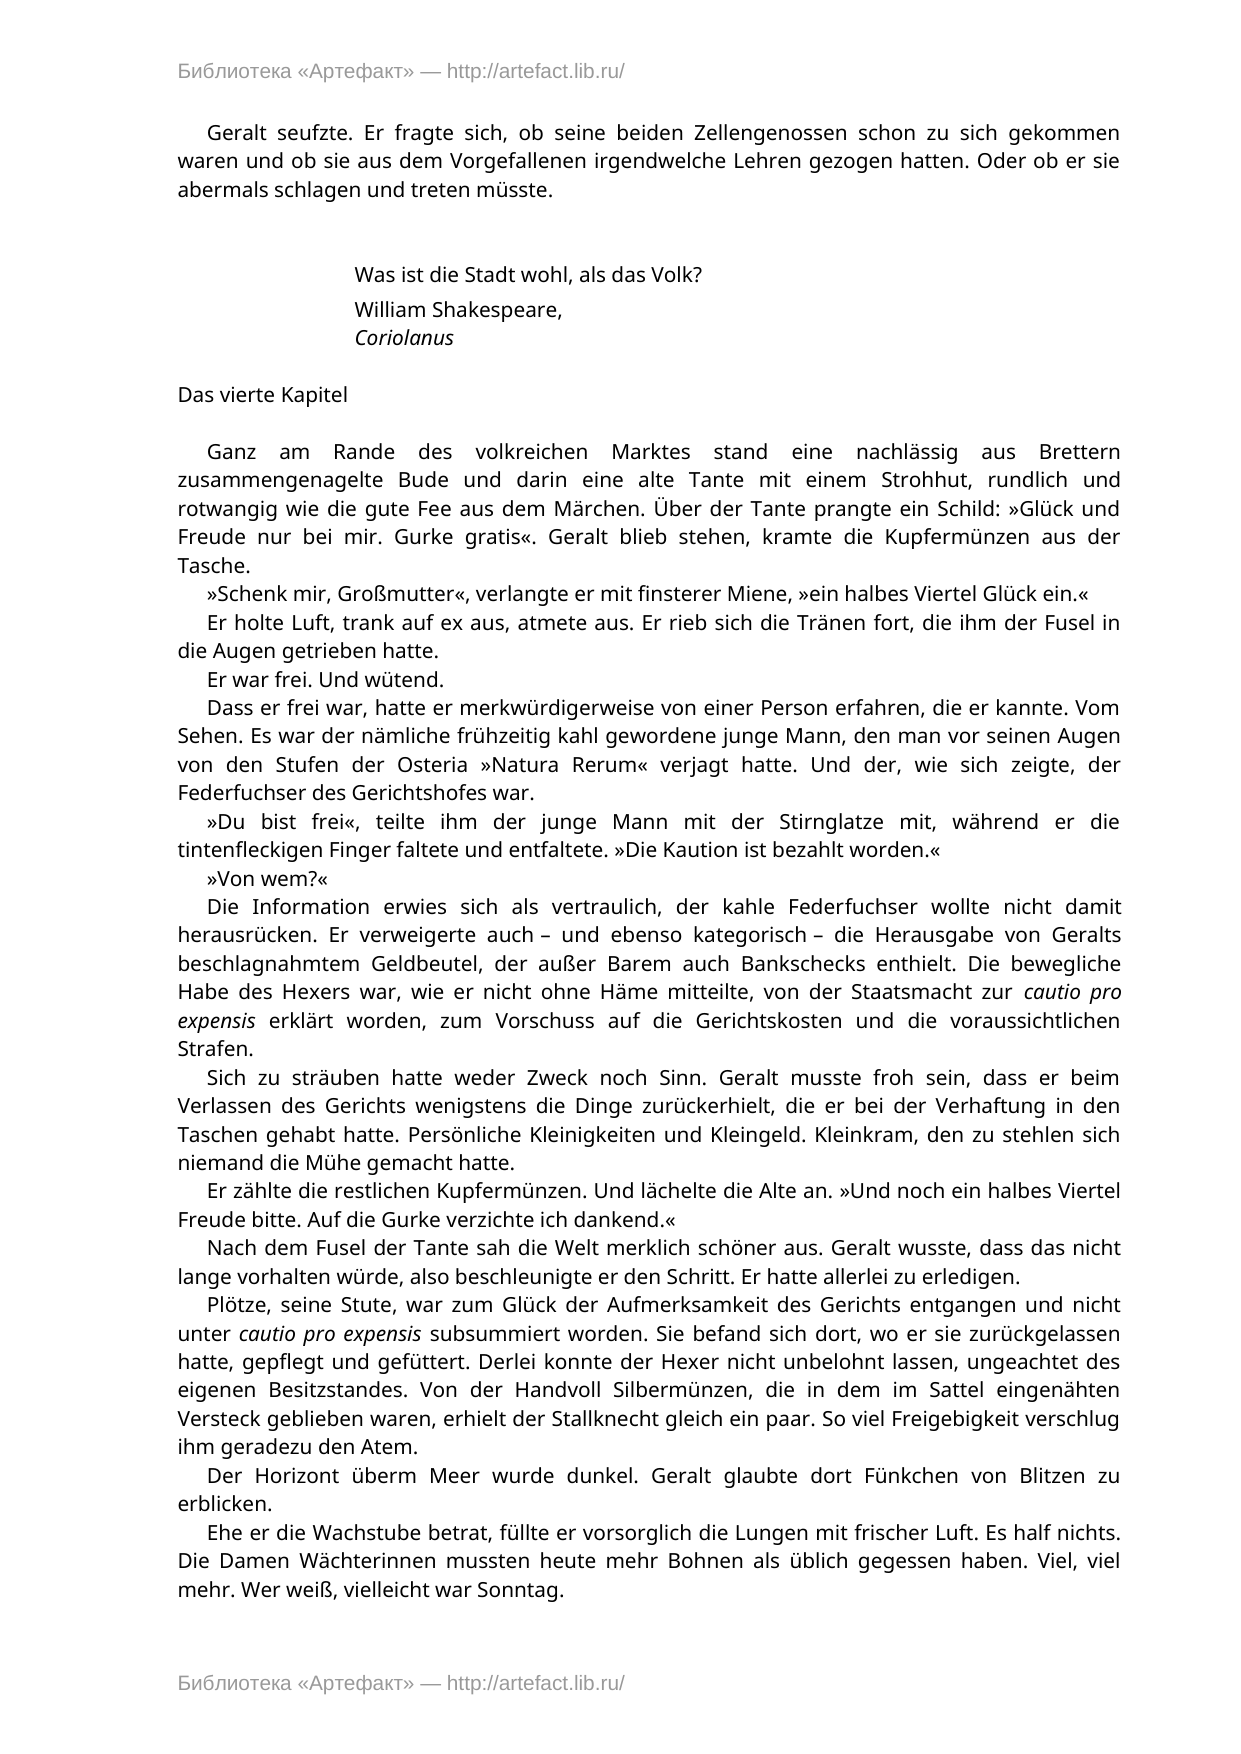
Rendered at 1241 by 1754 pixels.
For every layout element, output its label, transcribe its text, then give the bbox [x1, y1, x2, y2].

text Er zählte die restlichen Kupfermünzen. Und lächelte die Alte an. »Und noch ein halbes Viertel Freude bitte. Auf die Gurke verzichte ich dankend.« [177, 1177, 1122, 1233]
text Der Horizont überm Meer wurde dunkel. Geralt glaubte dort Fünkchen von Blitzen zu erblicken. [177, 1461, 1122, 1518]
text Plötze, seine Stute, war zum Glück der Aufmerksamkeit des Gerichts entgangen und nicht unter cautio pro expensis subsummiert worden. Sie befand sich dort, wo er sie zurückgelassen hatte, gepflegt und gefüttert. Derlei konnte der Hexer nicht unbelohnt lassen, ungeachtet des eigenen Besitzstandes. Von der Handvoll Silbermünzen, die in dem im Sattel eingenähten Versteck geblieben waren, erhielt der Stallknecht gleich ein paar. So viel Freigebigkeit verschlug ihm geradezu den Atem. [177, 1290, 1122, 1461]
text Was ist die Stadt wohl, als das Volk? [354, 260, 1122, 289]
text Geralt seufzte. Er fragte sich, ob seine beiden Zellengenossen schon zu sich gekommen waren und ob sie aus dem Vorgefallenen irgendwelche Lehren gezogen hatten. Oder ob er sie abermals schlagen und treten müsste. [177, 118, 1122, 203]
text »Von wem?« [177, 864, 1122, 892]
text Ehe er die Wachstube betrat, füllte er vorsorglich die Lungen mit frischer Luft. Es half nichts. Die Damen Wächterinnen mussten heute mehr Bohnen als üblich gegessen haben. Viel, viel mehr. Wer weiß, vielleicht war Sonntag. [177, 1518, 1122, 1603]
text Nach dem Fusel der Tante sah die Welt merklich schöner aus. Geralt wusste, dass das nicht lange vorhalten würde, also beschleunigte er den Schritt. Er hatte allerlei zu erledigen. [177, 1233, 1122, 1290]
text Dass er frei war, hatte er merkwürdigerweise von einer Person erfahren, die er kannte. Vom Sehen. Es war der nämliche frühzeitig kahl gewordene junge Mann, den man vor seinen Augen von den Stufen der Osteria »Natura Rerum« verjagt hatte. Und der, wie sich zeigte, der Federfuchser des Gerichtshofes war. [177, 693, 1122, 807]
text Coriolanus [354, 323, 1122, 352]
text Er holte Luft, trank auf ex aus, atmete aus. Er rieb sich die Tränen fort, die ihm der Fusel in die Augen getrieben hatte. [177, 608, 1122, 665]
text Sich zu sträuben hatte weder Zweck noch Sinn. Geralt musste froh sein, dass er beim Verlassen des Gerichts wenigstens die Dinge zurückerhielt, die er bei der Verhaftung in den Taschen gehabt hatte. Persönliche Kleinigkeiten und Kleingeld. Kleinkram, den zu stehlen sich niemand die Mühe gemacht hatte. [177, 1063, 1122, 1177]
text Ganz am Rande des volkreichen Marktes stand eine nachlässig aus Brettern zusammengenagelte Bude und darin eine alte Tante mit einem Strohhut, rundlich und rotwangig wie die gute Fee aus dem Märchen. Über der Tante prangte ein Schild: »Glück und Freude nur bei mir. Gurke gratis«. Geralt blieb stehen, kramte die Kupfermünzen aus der Tasche. [177, 437, 1122, 579]
text »Schenk mir, Großmutter«, verlangte er mit finsterer Miene, »ein halbes Viertel Glück ein.« [177, 579, 1122, 608]
text William Shakespeare, [354, 295, 1122, 323]
text Die Information erwies sich als vertraulich, der kahle Federfuchser wollte nicht damit herausrücken. Er verweigerte auch – und ebenso kategorisch – die Herausgabe von Geralts beschlagnahmtem Geldbeutel, der außer Barem auch Bankschecks enthielt. Die bewegliche Habe des Hexers war, wie er nicht ohne Häme mitteilte, von der Staatsmacht zur cautio pro expensis erklärt worden, zum Vorschuss auf die Gerichtskosten und die voraussichtlichen Strafen. [177, 892, 1122, 1063]
subtitle Das vierte Kapitel [177, 380, 1122, 409]
text Er war frei. Und wütend. [177, 665, 1122, 693]
text »Du bist frei«, teilte ihm der junge Mann mit der Stirnglatze mit, während er die tintenfleckigen Finger faltete und entfaltete. »Die Kaution ist bezahlt worden.« [177, 807, 1122, 864]
